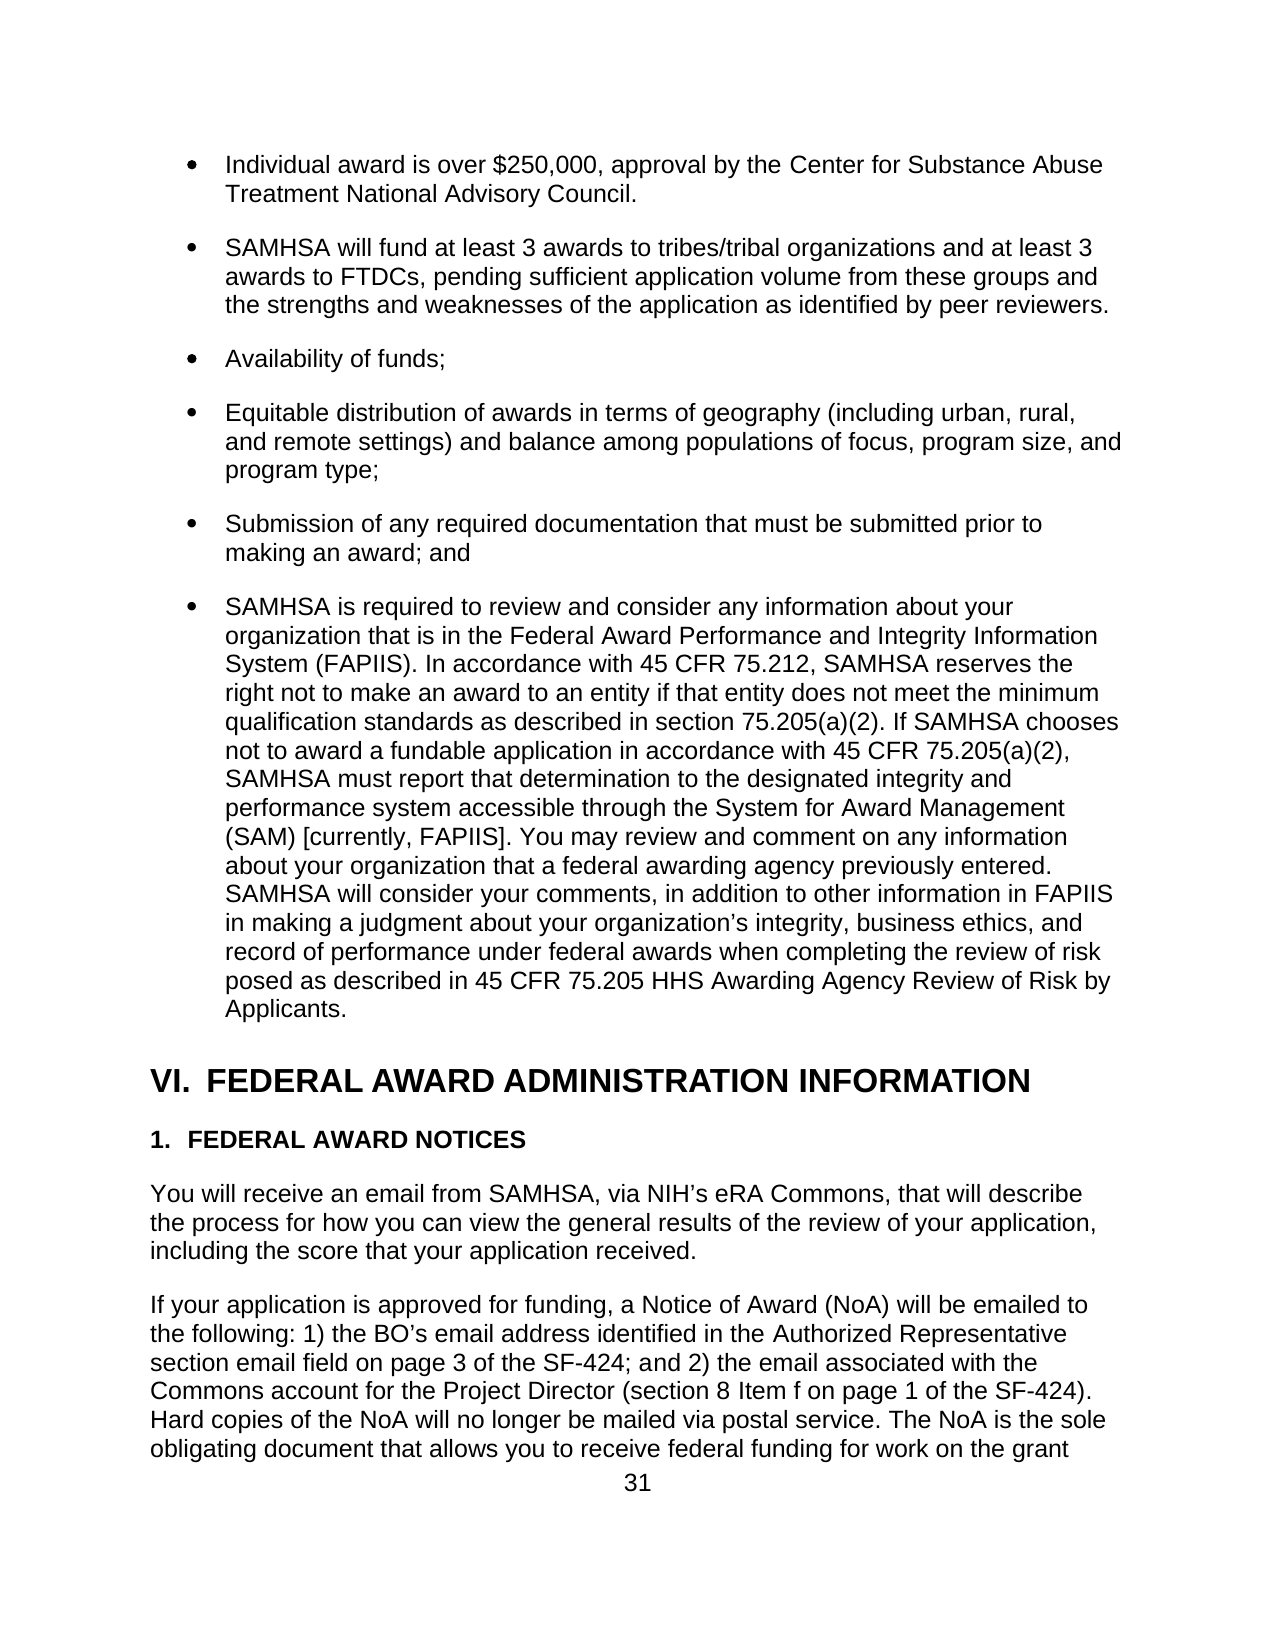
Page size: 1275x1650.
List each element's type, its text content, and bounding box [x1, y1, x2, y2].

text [150, 1290, 1125, 1462]
list SAMHSA will fund at least 3 awards to tribes/tribal organizations and at least 3 awards to FTDCs, pending sufficient application volume from these groups and the strengths and weaknesses of the application as identified by peer reviewers. [187, 233, 1125, 319]
list Equitable distribution of awards in terms of geography (including urban, rural, and remote settings) and balance among populations of focus, program size, and program type; [187, 398, 1125, 484]
list Submission of any required documentation that must be submitted prior to making an award; and [187, 509, 1125, 567]
subtitle 1. FEDERAL AWARD NOTICES [150, 1125, 1125, 1154]
text You will receive an email from SAMHSA, via NIH’s eRA Commons, that will describe the process for how you can view the general results of the review of your application, including the score that your application received. [150, 1179, 1125, 1265]
list SAMHSA is required to review and consider any information about your organization that is in the Federal Award Performance and Integrity Information System (FAPIIS). In accordance with 45 CFR 75.212, SAMHSA reserves the right not to make an award to an entity if that entity does not meet the minimum qualification standards as described in section 75.205(a)(2). If SAMHSA chooses not to award a fundable application in accordance with 45 CFR 75.205(a)(2), SAMHSA must report that determination to the designated integrity and performance system accessible through the System for Award Management (SAM) [currently, FAPIIS]. You may review and comment on any information about your organization that a federal awarding agency previously entered. SAMHSA will consider your comments, in addition to other information in FAPIIS in making a judgment about your organization’s integrity, business ethics, and record of performance under federal awards when completing the review of risk posed as described in 45 CFR 75.205 HHS Awarding Agency Review of Risk by Applicants. [187, 592, 1125, 1023]
list Availability of funds; [187, 344, 1125, 373]
list Individual award is over $250,000, approval by the Center for Substance Abuse Treatment National Advisory Council. [187, 150, 1125, 208]
subtitle VI. FEDERAL AWARD ADMINISTRATION INFORMATION [150, 1062, 1125, 1100]
